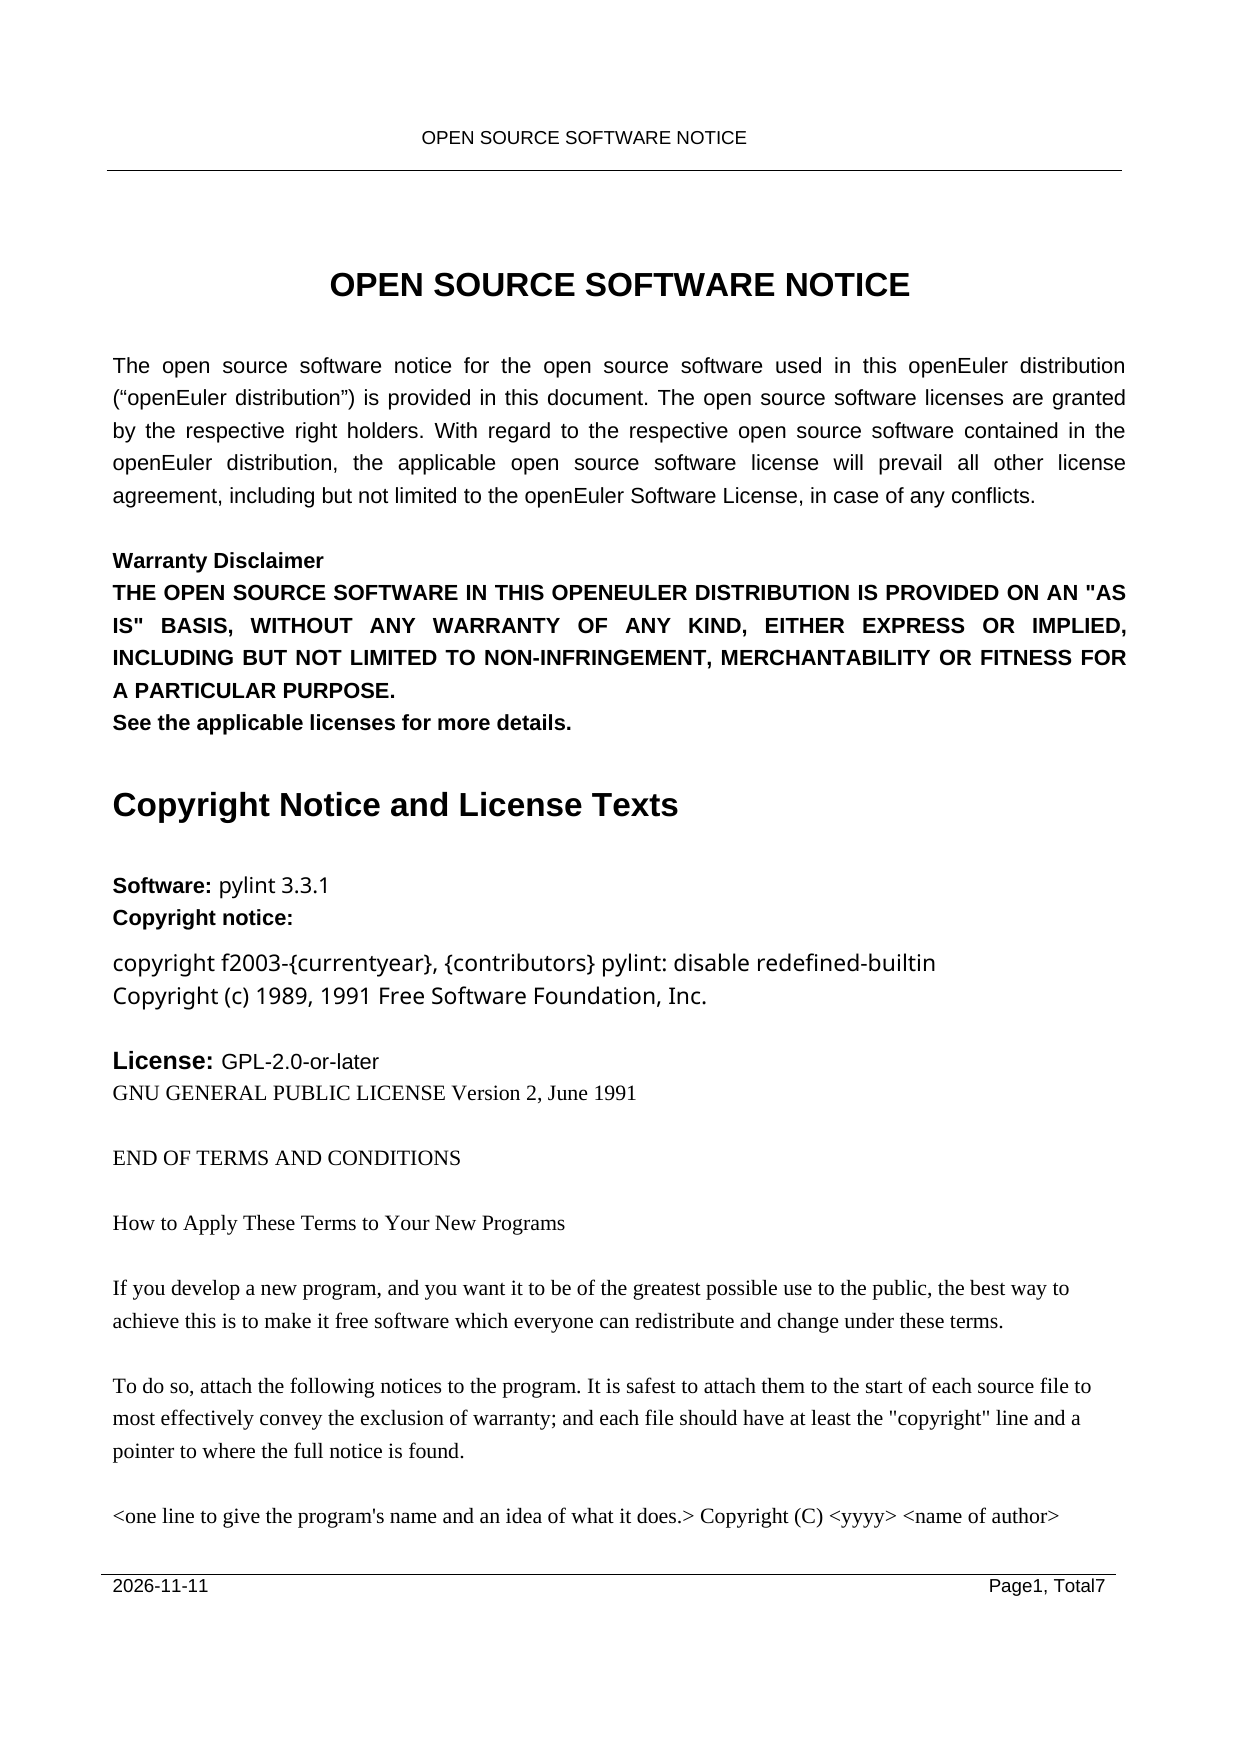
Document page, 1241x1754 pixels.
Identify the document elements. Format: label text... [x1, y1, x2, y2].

text The open source software notice for the open source software used in this openEuler distribution (“openEuler distribution”) is provided in this document. The open source software licenses are granted by the respective right holders. With regard to the respective open source software contained in the openEuler distribution, the applicable open source software license will prevail all other license agreement, including but not limited to the openEuler Software License, in case of any conflicts. [112, 349, 1128, 511]
text copyright f2003-{currentyear}, {contributors} pylint: disable redefined-builtin Copyright (c) 1989, 1991 Free Software Foundation, Inc. [112, 947, 1128, 1044]
title Software: pylint 3.3.1 [112, 869, 1128, 901]
text THE OPEN SOURCE SOFTWARE IN THIS OPENEULER DISTRIBUTION IS PROVIDED ON AN "AS IS" BASIS, WITHOUT ANY WARRANTY OF ANY KIND, EITHER EXPRESS OR IMPLIED, INCLUDING BUT NOT LIMITED TO NON-INFRINGEMENT, MERCHANTABILITY OR FITNESS FOR A PARTICULAR PURPOSE. See the applicable licenses for more details. [112, 576, 1128, 739]
text Warranty Disclaimer [112, 544, 1128, 576]
text Copyright notice: [112, 901, 1128, 934]
text Copyright Notice and License Texts [112, 771, 1128, 836]
text License: GPL-2.0-or-later [112, 1044, 1128, 1077]
text OPEN SOURCE SOFTWARE NOTICE [112, 251, 1128, 316]
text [112, 1077, 1128, 1532]
